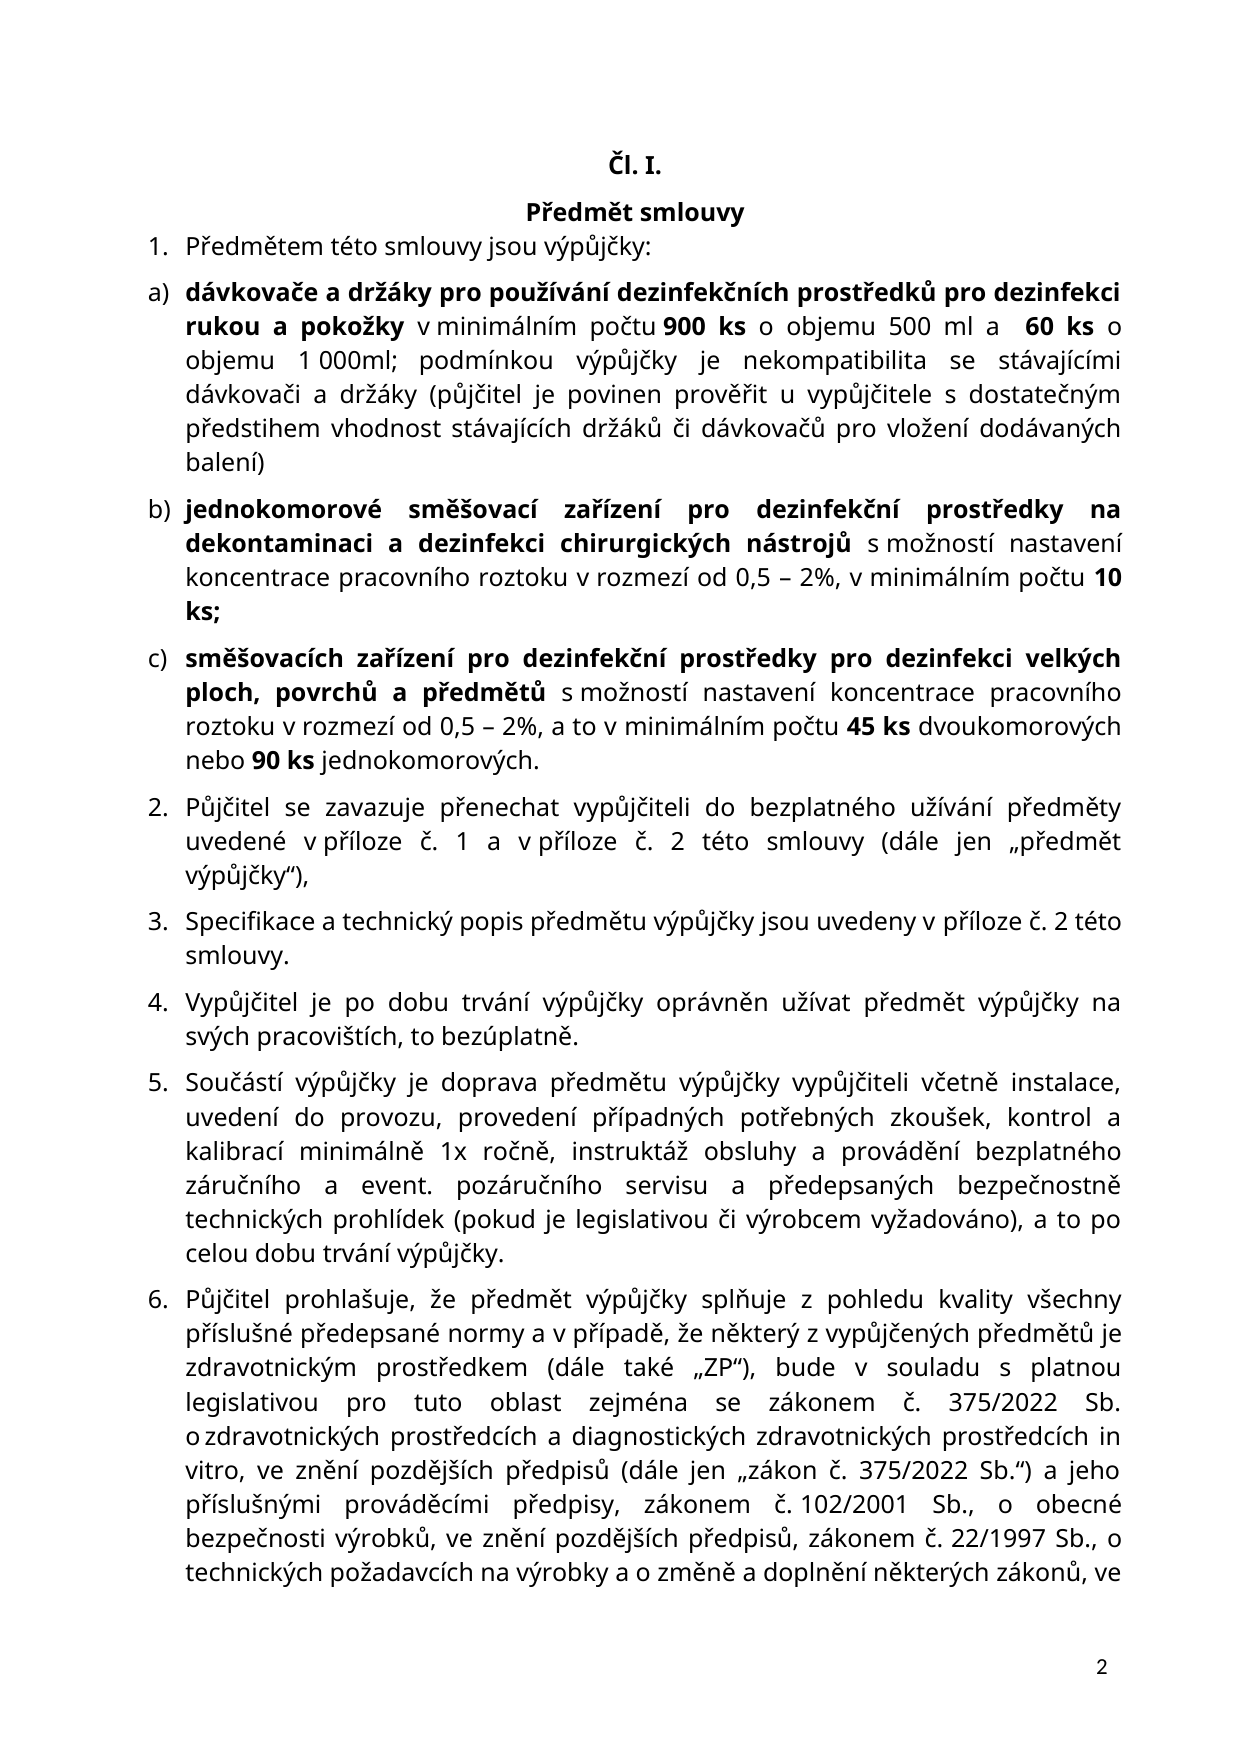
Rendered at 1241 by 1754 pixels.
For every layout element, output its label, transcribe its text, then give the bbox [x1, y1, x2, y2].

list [148, 1282, 1122, 1588]
list Půjčitel se zavazuje přenechat vypůjčiteli do bezplatného užívání předměty uvedené v příloze č. 1 a v příloze č. 2 této smlouvy (dále jen „předmět výpůjčky“), [148, 789, 1122, 891]
list dávkovače a držáky pro používání dezinfekčních prostředků pro dezinfekci rukou a pokožky v minimálním počtu 900 ks o objemu 500 ml a 60 ks o objemu 1 000ml; podmínkou výpůjčky je nekompatibilita se stávajícími dávkovači a držáky (půjčitel je povinen prověřit u vypůjčitele s dostatečným předstihem vhodnost stávajících držáků či dávkovačů pro vložení dodávaných balení) [148, 275, 1122, 479]
list jednokomorové směšovací zařízení pro dezinfekční prostředky na dekontaminaci a dezinfekci chirurgických nástrojů s možností nastavení koncentrace pracovního roztoku v rozmezí od 0,5 – 2%, v minimálním počtu 10 ks; [148, 492, 1122, 628]
text Předmět smlouvy [148, 194, 1122, 228]
list Vypůjčitel je po dobu trvání výpůjčky oprávněn užívat předmět výpůjčky na svých pracovištích, to bezúplatně. [148, 984, 1122, 1053]
list směšovacích zařízení pro dezinfekční prostředky pro dezinfekci velkých ploch, povrchů a předmětů s možností nastavení koncentrace pracovního roztoku v rozmezí od 0,5 – 2%, a to v minimálním počtu 45 ks dvoukomorových nebo 90 ks jednokomorových. [148, 640, 1122, 777]
list Součástí výpůjčky je doprava předmětu výpůjčky vypůjčiteli včetně instalace, uvedení do provozu, provedení případných potřebných zkoušek, kontrol a kalibrací minimálně 1x ročně, instruktáž obsluhy a provádění bezplatného záručního a event. pozáručního servisu a předepsaných bezpečnostně technických prohlídek (pokud je legislativou či výrobcem vyžadováno), a to po celou dobu trvání výpůjčky. [148, 1065, 1122, 1269]
text Čl. I. [148, 148, 1122, 182]
list Předmětem této smlouvy jsou výpůjčky: [148, 228, 1122, 262]
list Specifikace a technický popis předmětu výpůjčky jsou uvedeny v příloze č. 2 této smlouvy. [148, 904, 1122, 972]
